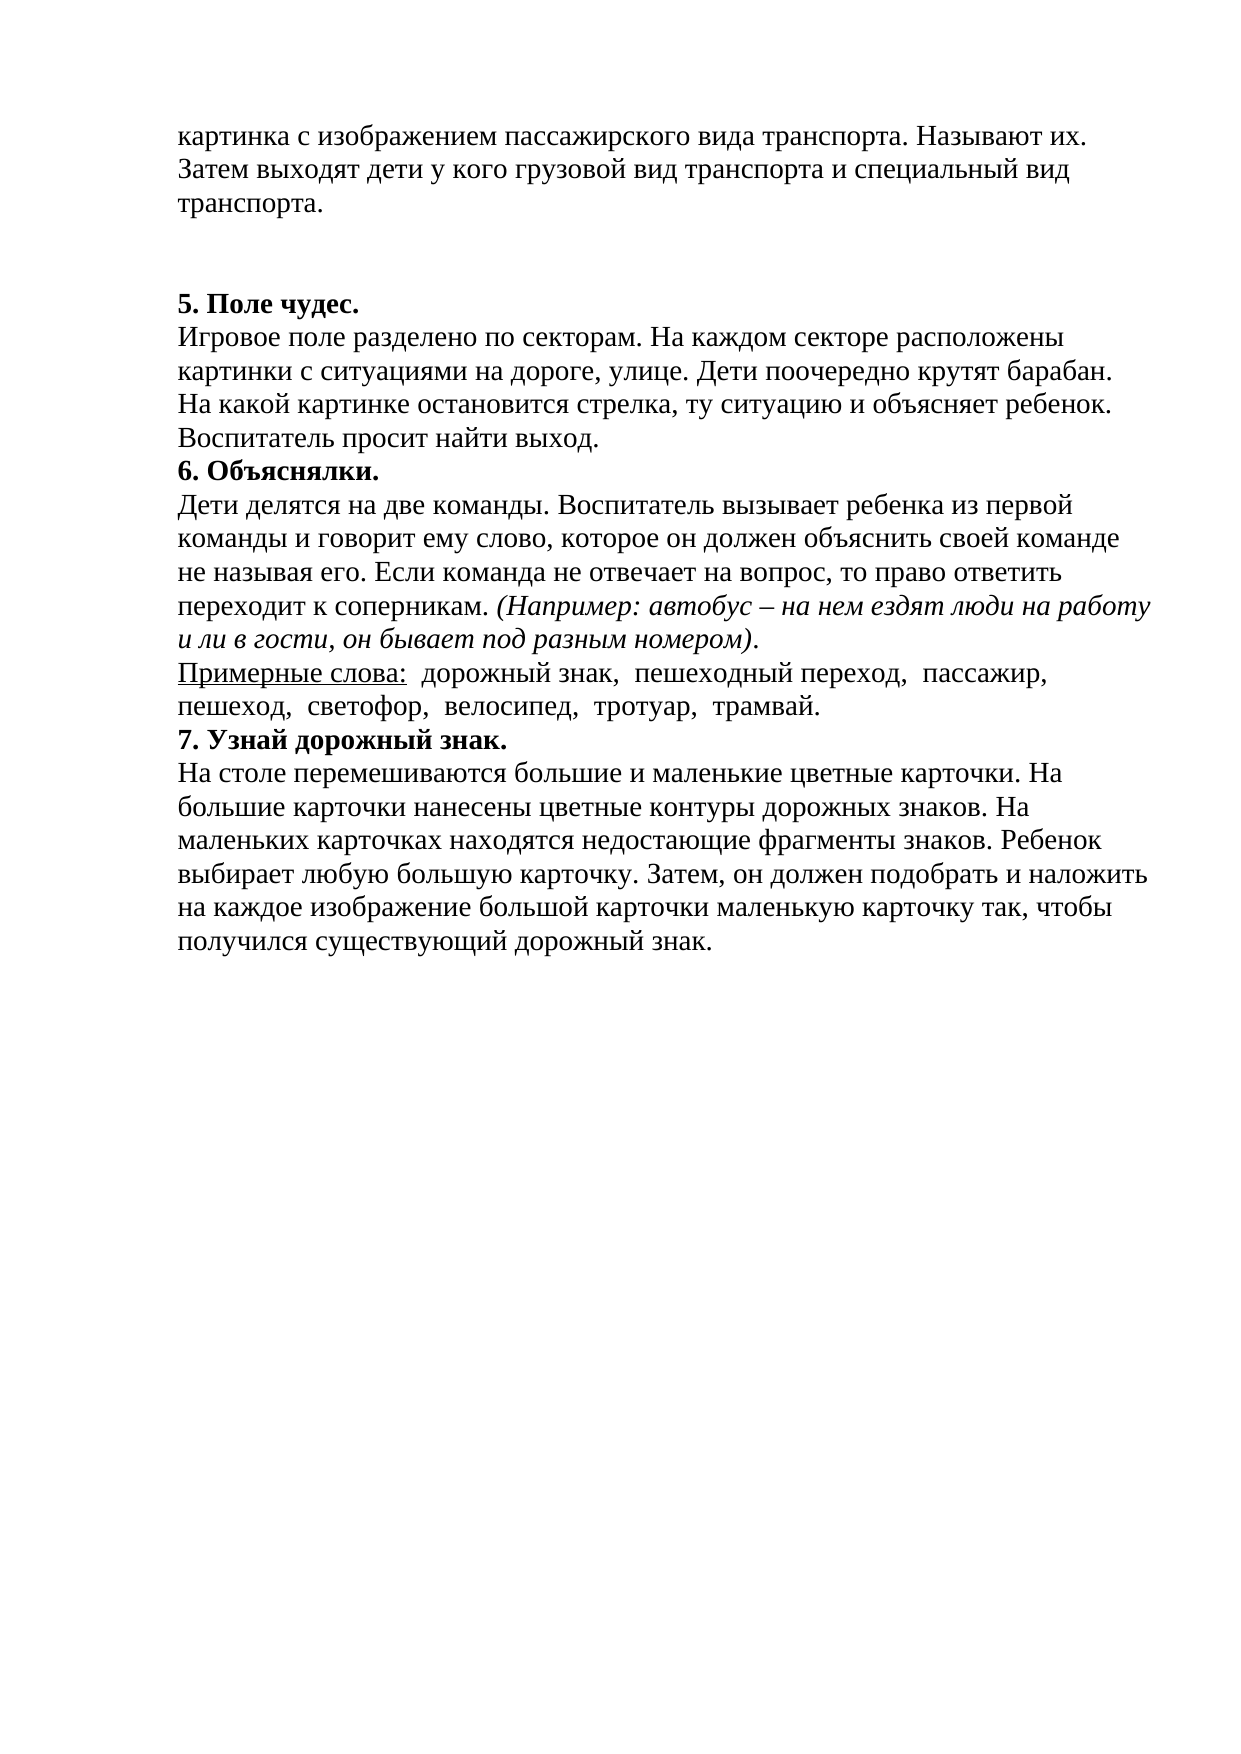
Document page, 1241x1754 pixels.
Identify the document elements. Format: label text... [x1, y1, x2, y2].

text 6. Объяснялки. [177, 453, 1152, 487]
text На столе перемешиваются большие и маленькие цветные карточки. На большие карточки нанесены цветные контуры дорожных знаков. На маленьких карточках находятся недостающие фрагменты знаков. Ребенок выбирает любую большую карточку. Затем, он должен подобрать и наложить на каждое изображение большой карточки маленькую карточку так, чтобы получился существующий дорожный знак. [177, 755, 1152, 957]
text 7. Узнай дорожный знак. [177, 722, 1152, 755]
text Игровое поле разделено по секторам. На каждом секторе расположены картинки с ситуациями на дороге, улице. Дети поочередно крутят барабан. На какой картинке остановится стрелка, ту ситуацию и объясняет ребенок. Воспитатель просит найти выход. [177, 319, 1152, 453]
text 5. Поле чудес. [177, 286, 1152, 319]
text Дети делятся на две команды. Воспитатель вызывает ребенка из первой команды и говорит ему слово, которое он должен объяснить своей команде не называя его. Если команда не отвечает на вопрос, то право ответить переходит к соперникам. (Например: автобус – на нем ездят люди на работу и ли в гости, он бывает под разным номером). [177, 487, 1152, 655]
text Примерные слова: дорожный знак, пешеходный переход, пассажир, пешеход, светофор, велосипед, тротуар, трамвай. [177, 655, 1152, 722]
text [177, 118, 1152, 219]
